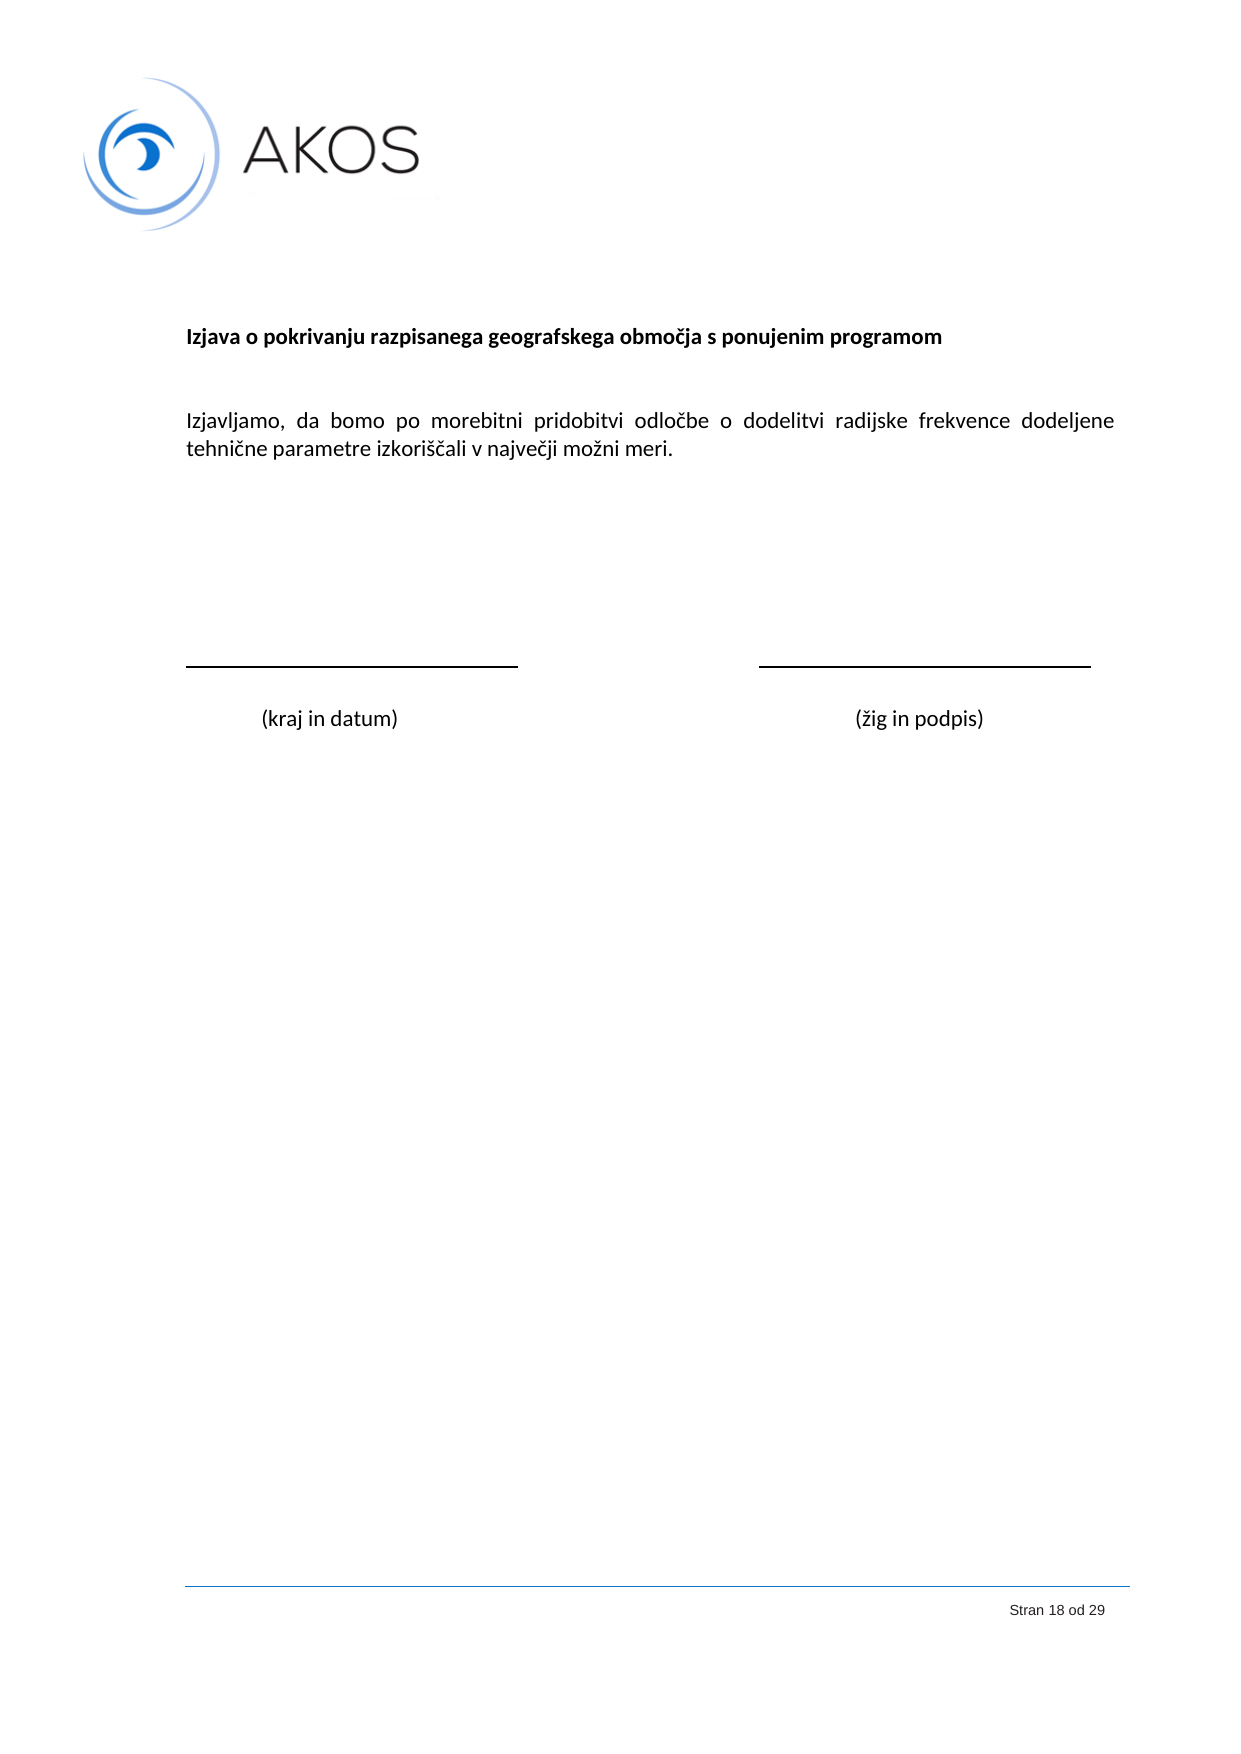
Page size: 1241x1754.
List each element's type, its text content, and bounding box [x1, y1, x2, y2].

picture [81, 73, 443, 235]
text Izjavljamo, da bomo po morebitni pridobitvi odločbe o dodelitvi radijske frekvence dodeljene tehnične parametre izkoriščali v največji možni meri. [186, 406, 1116, 462]
text (kraj in datum) (žig in podpis) [261, 704, 1116, 732]
text Izjava o pokrivanju razpisanega geografskega območja s ponujenim programom [186, 322, 1116, 350]
